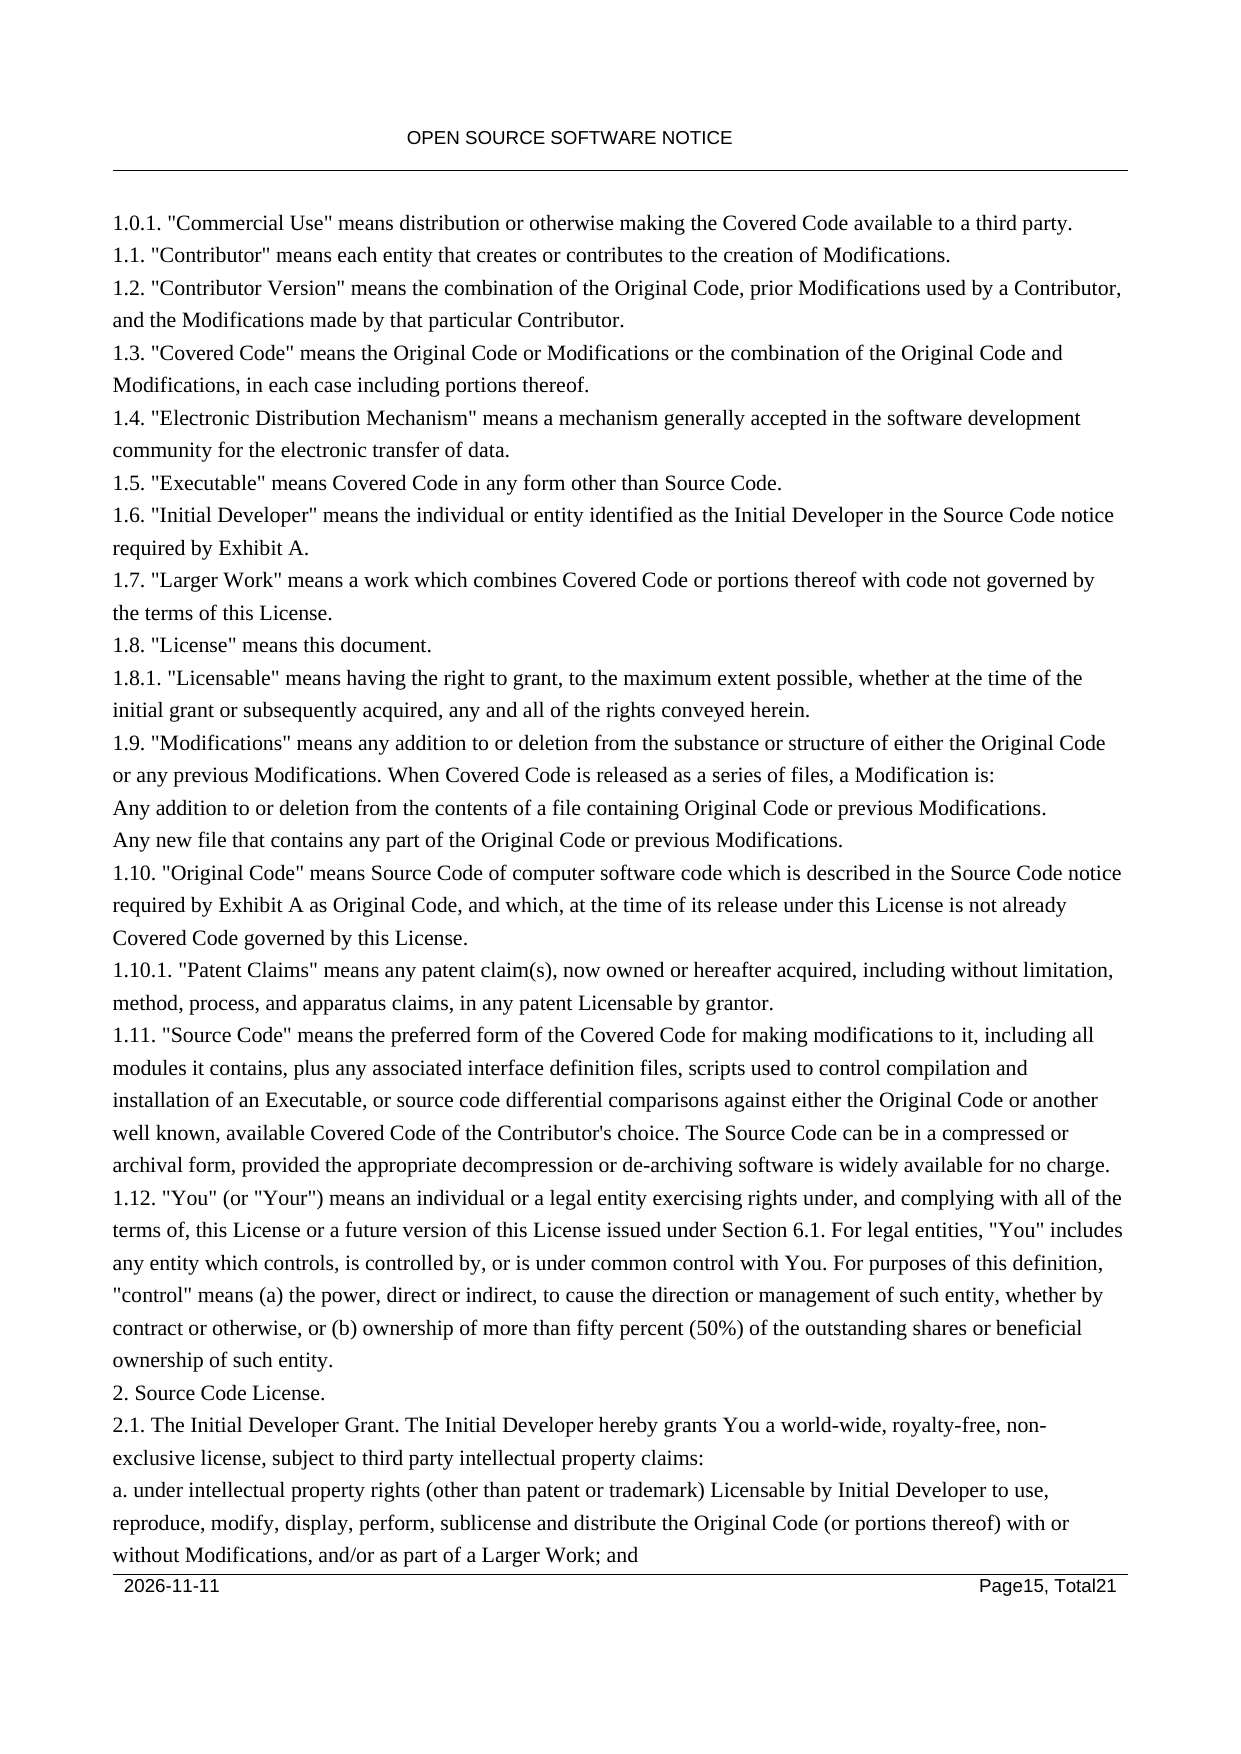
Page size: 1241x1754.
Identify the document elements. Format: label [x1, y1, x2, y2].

text [112, 206, 1128, 1571]
